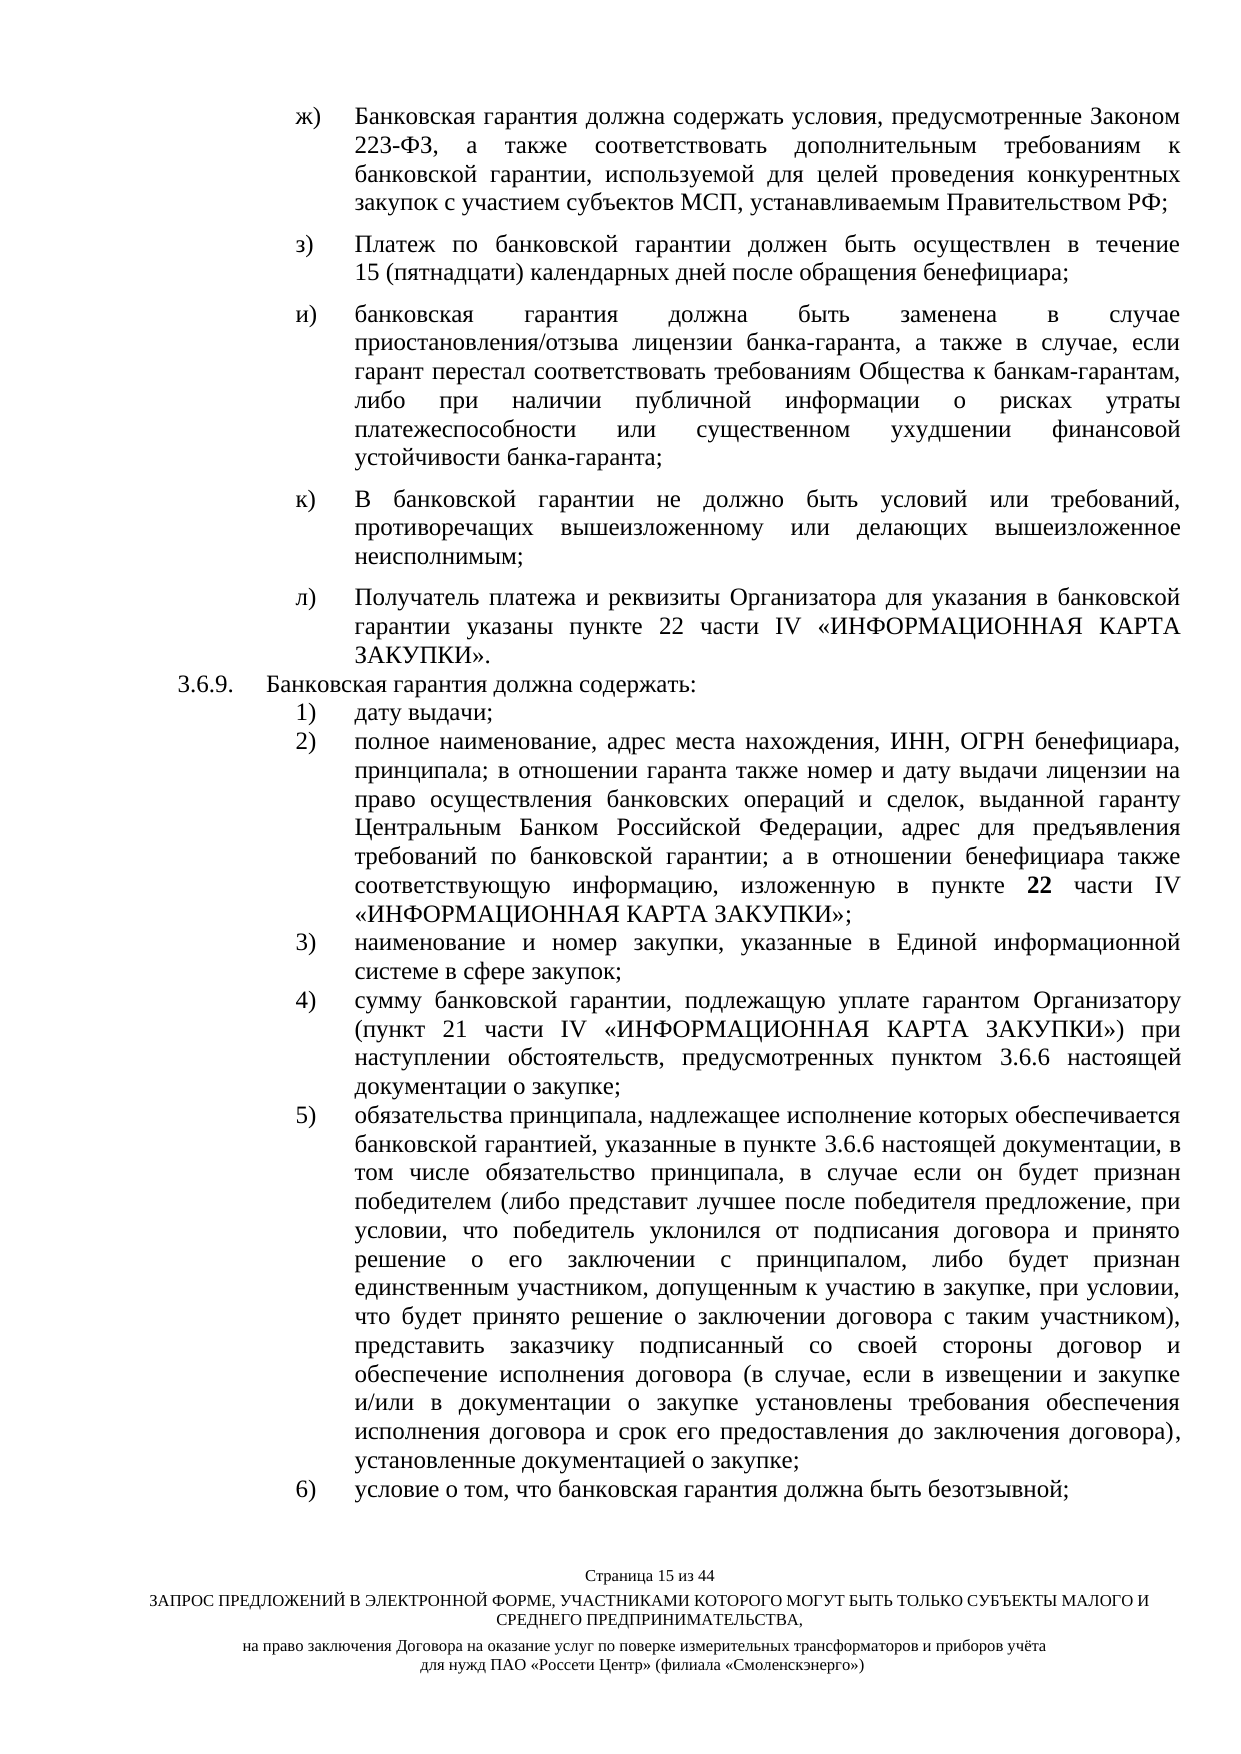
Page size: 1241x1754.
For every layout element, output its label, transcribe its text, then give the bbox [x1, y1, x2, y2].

subtitle Банковская гарантия должна содержать: [118, 669, 1181, 697]
list Получатель платежа и реквизиты Организатора для указания в банковской гарантии указаны пункте 22 части IV «ИНФОРМАЦИОННАЯ КАРТА ЗАКУПКИ». [295, 582, 1181, 669]
list сумму банковской гарантии, подлежащую уплате гарантом Организатору (пункт 21 части IV «ИНФОРМАЦИОННАЯ КАРТА ЗАКУПКИ») при наступлении обстоятельств, предусмотренных пунктом 3.6.6 настоящей документации о закупке; [295, 985, 1181, 1100]
list наименование и номер закупки, указанные в Единой информационной системе в сфере закупок; [295, 927, 1181, 985]
list В банковской гарантии не должно быть условий или требований, противоречащих вышеизложенному или делающих вышеизложенное неисполнимым; [295, 484, 1181, 570]
list банковская гарантия должна быть заменена в случае приостановления/отзыва лицензии банка-гаранта, а также в случае, если гарант перестал соответствовать требованиям Общества к банкам-гарантам, либо при наличии публичной информации о рисках утраты платежеспособности или существенном ухудшении финансовой устойчивости банка-гаранта; [295, 299, 1181, 471]
list обязательства принципала, надлежащее исполнение которых обеспечивается банковской гарантией, указанные в пункте 3.6.6 настоящей документации, в том числе обязательство принципала, в случае если он будет признан победителем (либо представит лучшее после победителя предложение, при условии, что победитель уклонился от подписания договора и принято решение о его заключении с принципалом, либо будет признан единственным участником, допущенным к участию в закупке, при условии, что будет принято решение о заключении договора с таким участником), представить заказчику подписанный со своей стороны договор и обеспечение исполнения договора (в случае, если в извещении и закупке и/или в документации о закупке установлены требования обеспечения исполнения договора и срок его предоставления до заключения договора), установленные документацией о закупке; [295, 1100, 1181, 1474]
list дату выдачи; [295, 697, 1181, 726]
list полное наименование, адрес места нахождения, ИНН, ОГРН бенефициара, принципала; в отношении гаранта также номер и дату выдачи лицензии на право осуществления банковских операций и сделок, выданной гаранту Центральным Банком Российской Федерации, адрес для предъявления требований по банковской гарантии; а в отношении бенефициара также соответствующую информацию, изложенную в пункте 22 части IV «ИНФОРМАЦИОННАЯ КАРТА ЗАКУПКИ»; [295, 726, 1181, 927]
list Платеж по банковской гарантии должен быть осуществлен в течение 15 (пятнадцати) календарных дней после обращения бенефициара; [295, 229, 1181, 286]
list условие о том, что банковская гарантия должна быть безотзывной; [295, 1474, 1181, 1502]
list Банковская гарантия должна содержать условия, предусмотренные Законом 223-ФЗ, а также соответствовать дополнительным требованиям к банковской гарантии, используемой для целей проведения конкурентных закупок с участием субъектов МСП, устанавливаемым Правительством РФ; [295, 101, 1181, 216]
